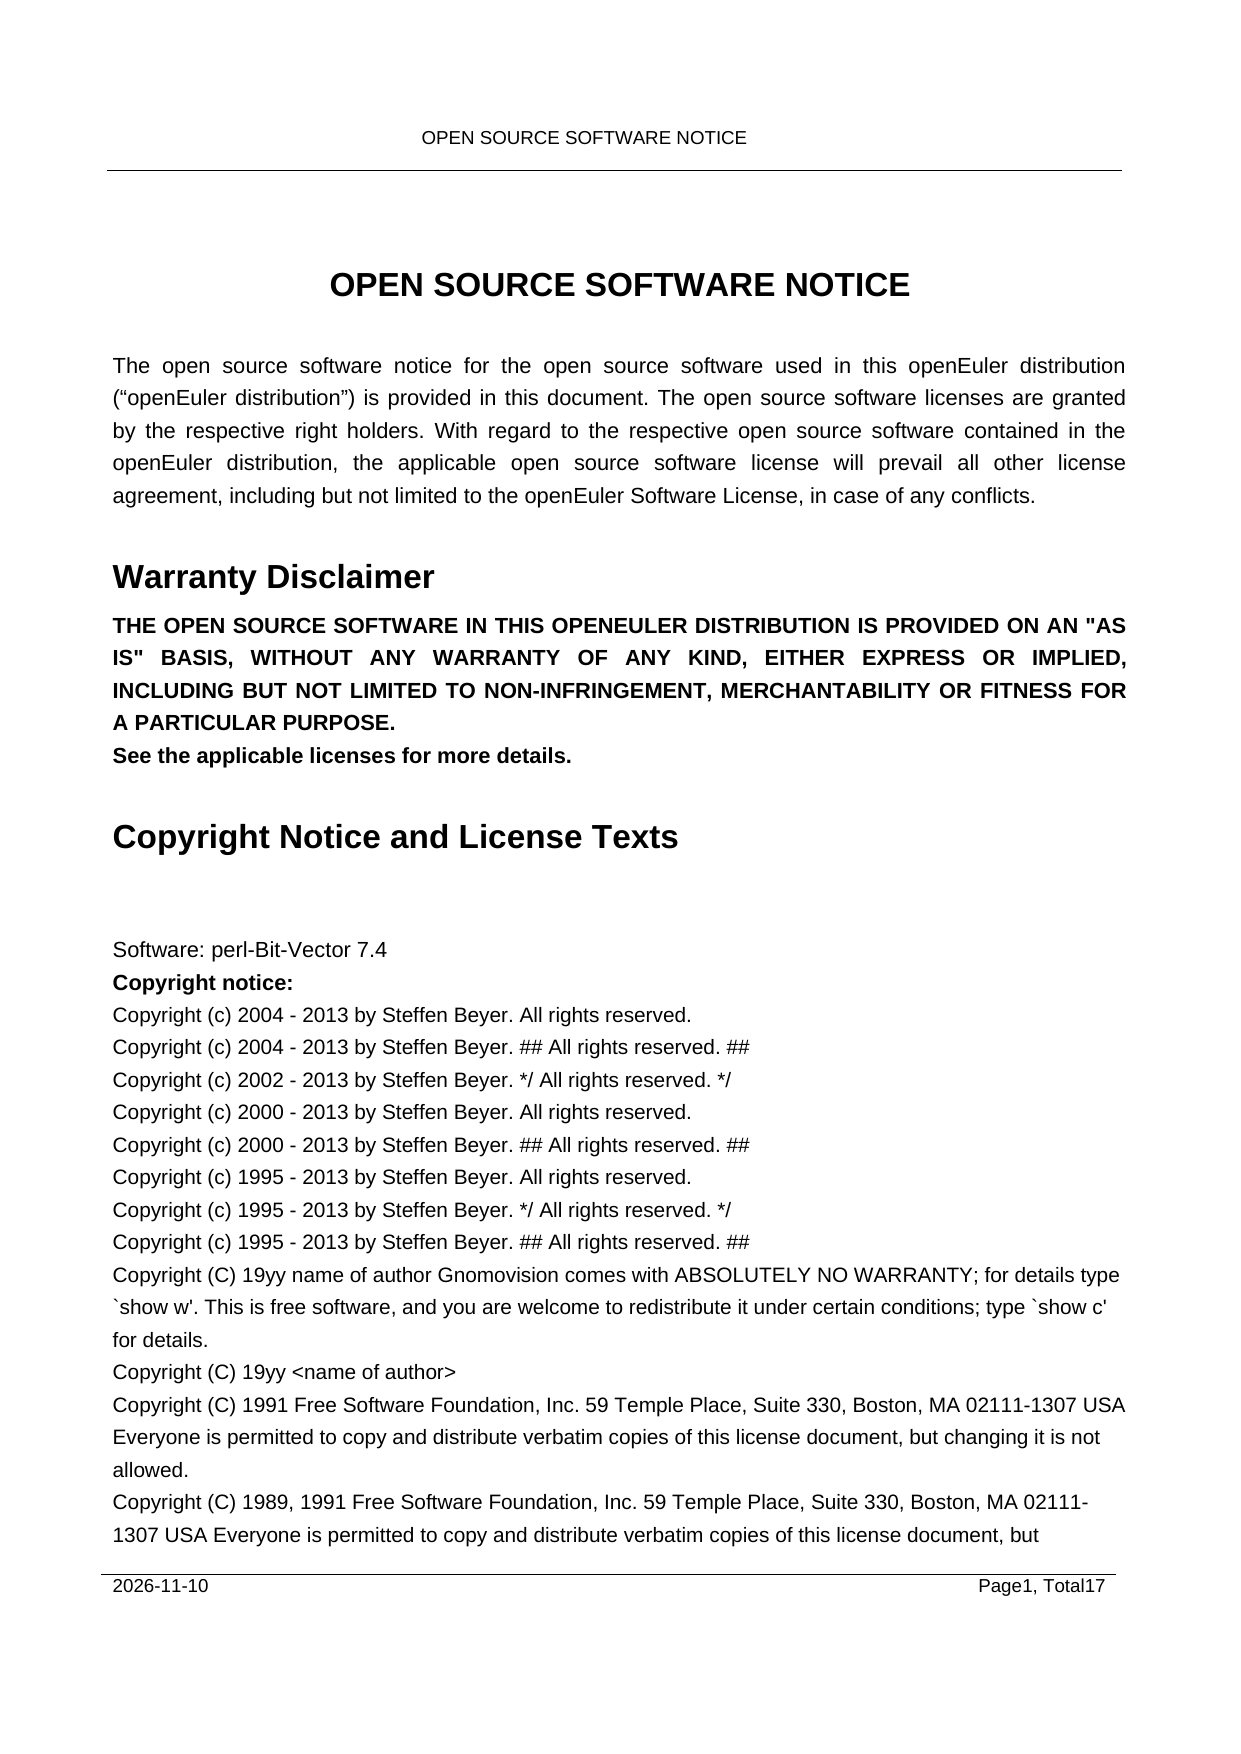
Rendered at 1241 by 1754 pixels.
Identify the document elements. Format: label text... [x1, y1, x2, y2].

text The open source software notice for the open source software used in this openEuler distribution (“openEuler distribution”) is provided in this document. The open source software licenses are granted by the respective right holders. With regard to the respective open source software contained in the openEuler distribution, the applicable open source software license will prevail all other license agreement, including but not limited to the openEuler Software License, in case of any conflicts. [112, 349, 1128, 511]
text Copyright (c) 2000 - 2013 by Steffen Beyer. ## All rights reserved. ## [112, 1128, 1128, 1161]
text Software: perl-Bit-Vector 7.4 [112, 933, 1128, 966]
text Copyright (C) 19yy <name of author> [112, 1356, 1128, 1388]
text Copyright (c) 2000 - 2013 by Steffen Beyer. All rights reserved. [112, 1096, 1128, 1128]
text Copyright (c) 1995 - 2013 by Steffen Beyer. */ All rights reserved. */ [112, 1193, 1128, 1226]
text Copyright notice: [112, 966, 1128, 998]
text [112, 1486, 1128, 1551]
text Copyright (c) 2004 - 2013 by Steffen Beyer. All rights reserved. [112, 998, 1128, 1031]
text Copyright Notice and License Texts [112, 804, 1128, 869]
text Copyright (c) 1995 - 2013 by Steffen Beyer. All rights reserved. [112, 1161, 1128, 1193]
text OPEN SOURCE SOFTWARE NOTICE [112, 251, 1128, 316]
text THE OPEN SOURCE SOFTWARE IN THIS OPENEULER DISTRIBUTION IS PROVIDED ON AN "AS IS" BASIS, WITHOUT ANY WARRANTY OF ANY KIND, EITHER EXPRESS OR IMPLIED, INCLUDING BUT NOT LIMITED TO NON-INFRINGEMENT, MERCHANTABILITY OR FITNESS FOR A PARTICULAR PURPOSE. See the applicable licenses for more details. [112, 609, 1128, 771]
text Copyright (c) 2004 - 2013 by Steffen Beyer. ## All rights reserved. ## [112, 1031, 1128, 1063]
text Warranty Disclaimer [112, 544, 1128, 609]
text Copyright (C) 1991 Free Software Foundation, Inc. 59 Temple Place, Suite 330, Boston, MA 02111-1307 USA Everyone is permitted to copy and distribute verbatim copies of this license document, but changing it is not allowed. [112, 1388, 1128, 1486]
text Copyright (c) 1995 - 2013 by Steffen Beyer. ## All rights reserved. ## [112, 1226, 1128, 1258]
text Copyright (c) 2002 - 2013 by Steffen Beyer. */ All rights reserved. */ [112, 1063, 1128, 1096]
text Copyright (C) 19yy name of author Gnomovision comes with ABSOLUTELY NO WARRANTY; for details type `show w'. This is free software, and you are welcome to redistribute it under certain conditions; type `show c' for details. [112, 1258, 1128, 1356]
